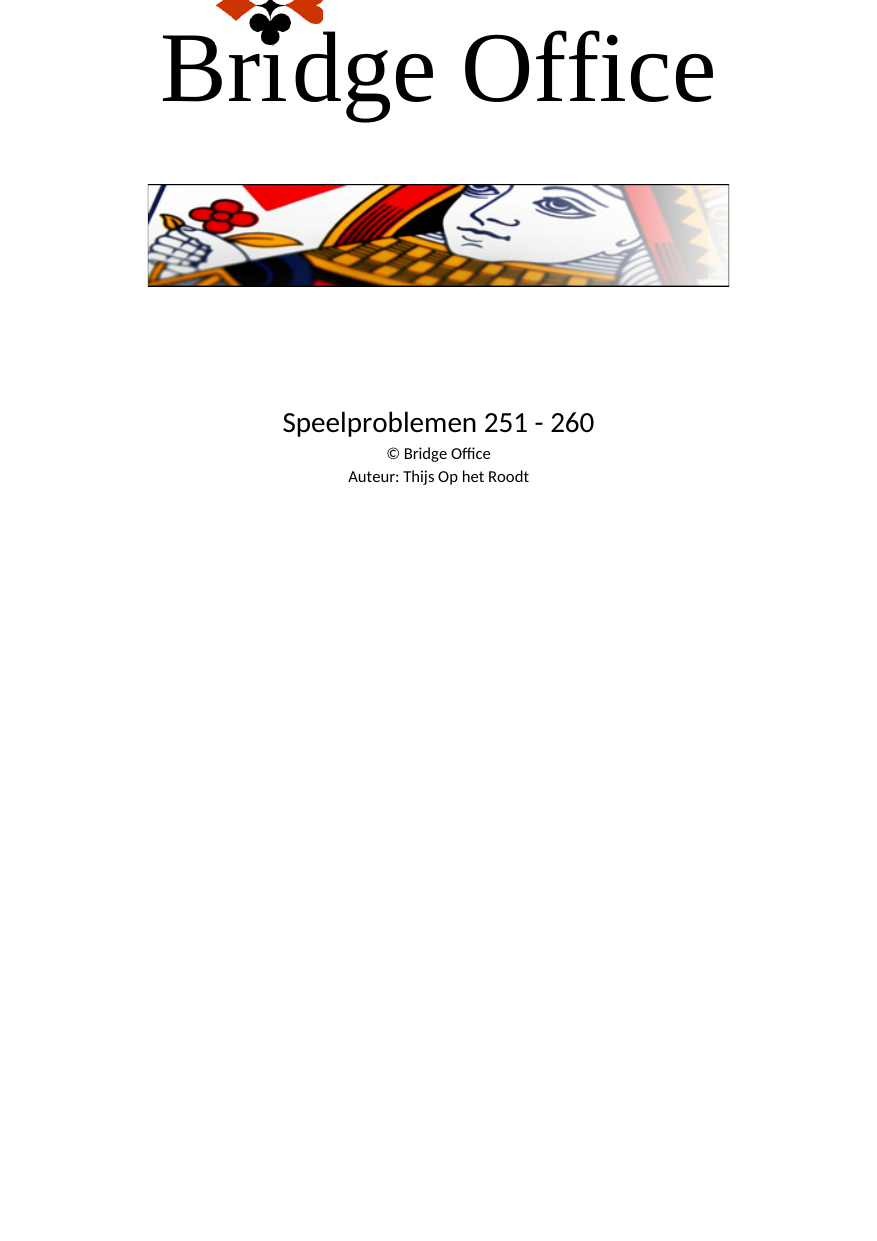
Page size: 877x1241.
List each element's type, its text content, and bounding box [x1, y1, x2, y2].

text Speelproblemen 251 - 260 © Bridge Office Auteur: Thijs Op het Roodt [148, 404, 729, 487]
picture [147, 184, 730, 287]
